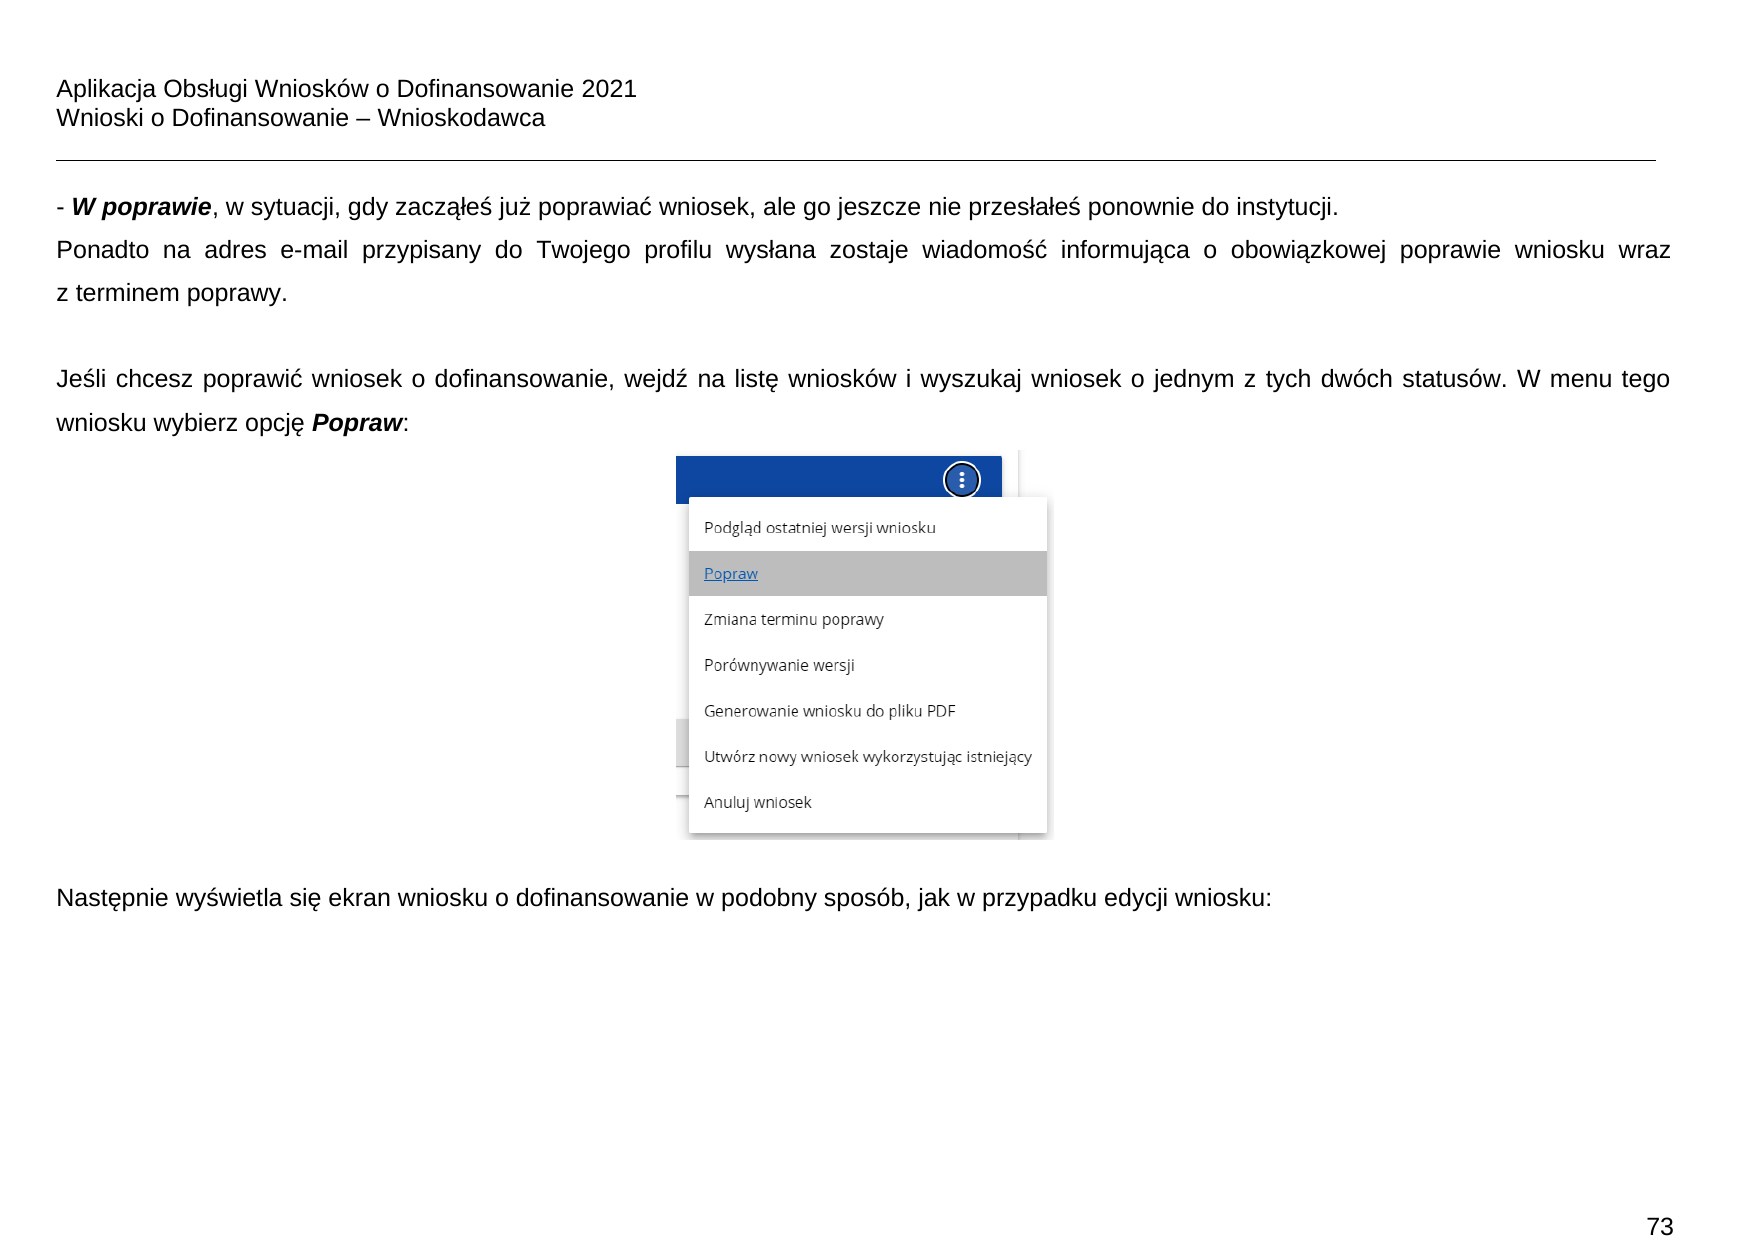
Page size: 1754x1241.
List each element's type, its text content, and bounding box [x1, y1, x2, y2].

text - W poprawie, w sytuacji, gdy zacząłeś już poprawiać wniosek, ale go jeszcze nie przesłałeś ponownie do instytucji. [56, 192, 1674, 221]
picture [676, 450, 1055, 840]
text Następnie wyświetla się ekran wniosku o dofinansowanie w podobny sposób, jak w przypadku edycji wniosku: [56, 883, 1674, 912]
text Ponadto na adres e-mail przypisany do Twojego profilu wysłana zostaje wiadomość informująca o obowiązkowej poprawie wniosku wraz z terminem poprawy. [56, 235, 1674, 307]
text Jeśli chcesz poprawić wniosek o dofinansowanie, wejdź na listę wniosków i wyszukaj wniosek o jednym z tych dwóch statusów. W menu tego wniosku wybierz opcję Popraw: [56, 364, 1674, 436]
